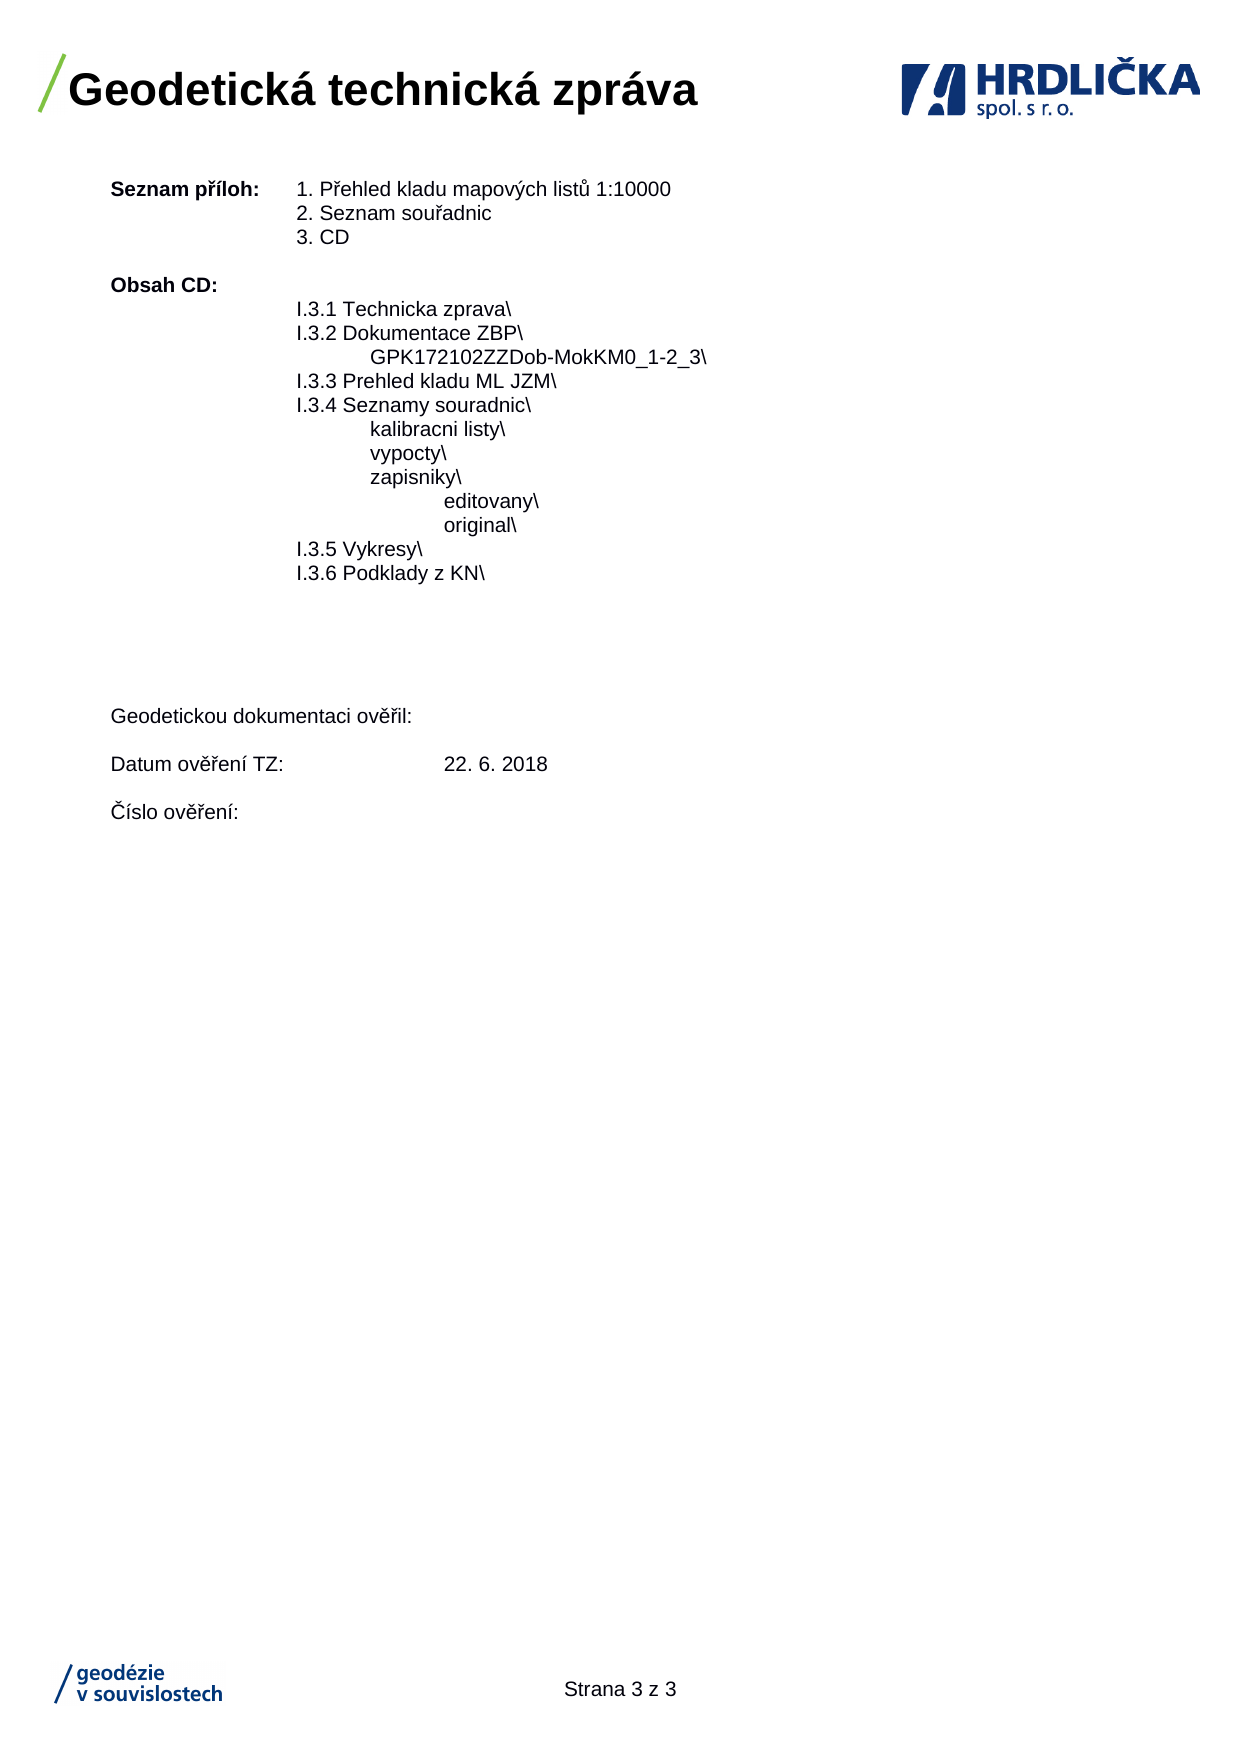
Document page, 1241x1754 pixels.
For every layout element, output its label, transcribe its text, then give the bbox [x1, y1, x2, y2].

text 2. Seznam souřadnic [110, 201, 1165, 225]
text original\ [110, 513, 1165, 537]
picture [36, 51, 68, 115]
text kalibracni listy\ [110, 417, 1165, 441]
text I.3.6 Podklady z KN\ [110, 561, 1165, 584]
text I.3.2 Dokumentace ZBP\ [110, 321, 1165, 345]
text 3. CD [110, 225, 1165, 249]
text I.3.1 Technicka zprava\ [110, 297, 1165, 321]
text Číslo ověření: [110, 800, 1165, 824]
text vypocty\ [110, 441, 1165, 465]
text Datum ověření TZ: 22. 6. 2018 [110, 752, 1165, 776]
picture [901, 57, 1200, 119]
text editovany\ [110, 489, 1165, 513]
picture [50, 1661, 226, 1706]
text Seznam příloh: 1. Přehled kladu mapových listů 1:10000 [110, 177, 1165, 201]
text I.3.5 Vykresy\ [110, 537, 1165, 561]
text GPK172102ZZDob-MokKM0_1-2_3\ [110, 345, 1165, 369]
text zapisniky\ [110, 465, 1165, 489]
text I.3.3 Prehled kladu ML JZM\ [110, 369, 1165, 393]
text Obsah CD: [110, 273, 1165, 297]
text I.3.4 Seznamy souradnic\ [110, 393, 1165, 417]
text Geodetickou dokumentaci ověřil: [110, 704, 1165, 728]
